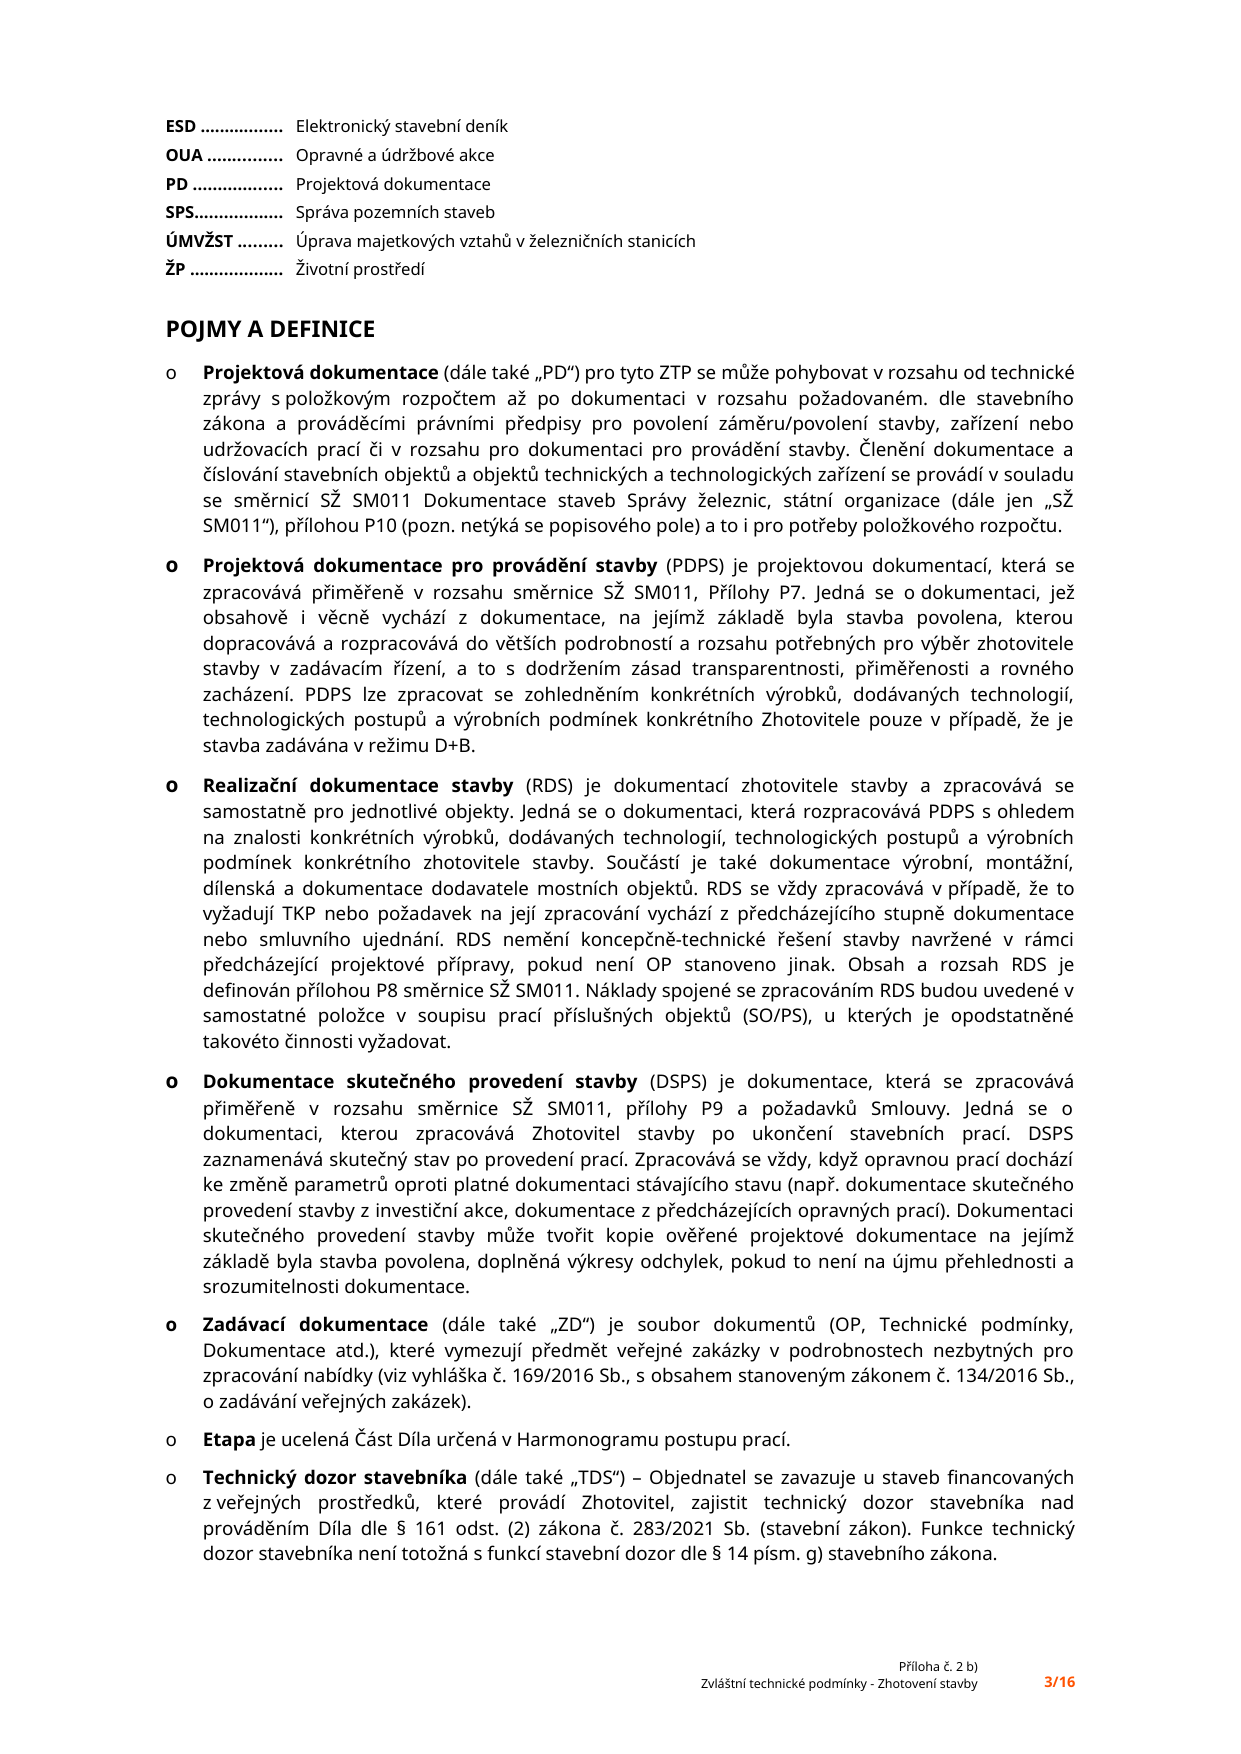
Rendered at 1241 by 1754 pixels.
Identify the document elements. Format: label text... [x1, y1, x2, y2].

table_cell Správa pozemních staveb [296, 198, 1072, 226]
table_cell OUA [165, 141, 296, 169]
table_cell Úprava majetkových vztahů v železničních stanicích [296, 226, 1072, 255]
list Etapa je ucelená Část Díla určená v Harmonogramu postupu prací. [165, 1426, 1075, 1452]
list Zadávací dokumentace (dále také „ZD“) je soubor dokumentů (OP, Technické podmínky, Dokumentace atd.), které vymezují předmět veřejné zakázky v podrobnostech nezbytných pro zpracování nabídky (viz vyhláška č. 169/2016 Sb., s obsahem stanoveným zákonem č. 134/2016 Sb., o zadávání veřejných zakázek). [165, 1311, 1075, 1413]
table_cell ÚMVŽST [165, 226, 296, 255]
text Pojmy a definice [165, 313, 1075, 344]
table_cell Životní prostředí [296, 255, 1072, 283]
table_cell SPS [165, 198, 296, 226]
list Dokumentace skutečného provedení stavby (DSPS) je dokumentace, která se zpracovává přiměřeně v rozsahu směrnice SŽ SM011, přílohy P9 a požadavků Smlouvy. Jedná se o dokumentaci, kterou zpracovává Zhotovitel stavby po ukončení stavebních prací. DSPS zaznamenává skutečný stav po provedení prací. Zpracovává se vždy, když opravnou prací dochází ke změně parametrů oproti platné dokumentaci stávajícího stavu (např. dokumentace skutečného provedení stavby z investiční akce, dokumentace z předcházejících opravných prací). Dokumentaci skutečného provedení stavby může tvořit kopie ověřené projektové dokumentace na jejímž základě byla stavba povolena, doplněná výkresy odchylek, pokud to není na újmu přehlednosti a srozumitelnosti dokumentace. [165, 1066, 1075, 1299]
table_cell Opravné a údržbové akce [296, 141, 1072, 169]
table_cell PD [165, 169, 296, 198]
list Technický dozor stavebníka (dále také „TDS“) – Objednatel se zavazuje u staveb financovaných z veřejných prostředků, které provádí Zhotovitel, zajistit technický dozor stavebníka nad prováděním Díla dle § 161 odst. (2) zákona č. 283/2021 Sb. (stavební zákon). Funkce technický dozor stavebníka není totožná s funkcí stavební dozor dle § 14 písm. g) stavebního zákona. [165, 1464, 1075, 1566]
table_cell ESD [165, 112, 296, 141]
list Realizační dokumentace stavby (RDS) je dokumentací zhotovitele stavby a zpracovává se samostatně pro jednotlivé objekty. Jedná se o dokumentaci, která rozpracovává PDPS s ohledem na znalosti konkrétních výrobků, dodávaných technologií, technologických postupů a výrobních podmínek konkrétního zhotovitele stavby. Součástí je také dokumentace výrobní, montážní, dílenská a dokumentace dodavatele mostních objektů. RDS se vždy zpracovává v případě, že to vyžadují TKP nebo požadavek na její zpracování vychází z předcházejícího stupně dokumentace nebo smluvního ujednání. RDS nemění koncepčně-technické řešení stavby navržené v rámci předcházející projektové přípravy, pokud není OP stanoveno jinak. Obsah a rozsah RDS je definován přílohou P8 směrnice SŽ SM011. Náklady spojené se zpracováním RDS budou uvedené v samostatné položce v soupisu prací příslušných objektů (SO/PS), u kterých je opodstatněné takovéto činnosti vyžadovat. [165, 770, 1075, 1054]
table_cell Projektová dokumentace [296, 169, 1072, 198]
list Projektová dokumentace pro provádění stavby (PDPS) je projektovou dokumentací, která se zpracovává přiměřeně v rozsahu směrnice SŽ SM011, Přílohy P7. Jedná se o dokumentaci, jež obsahově i věcně vychází z dokumentace, na jejímž základě byla stavba povolena, kterou dopracovává a rozpracovává do větších podrobností a rozsahu potřebných pro výběr zhotovitele stavby v zadávacím řízení, a to s dodržením zásad transparentnosti, přiměřenosti a rovného zacházení. PDPS lze zpracovat se zohledněním konkrétních výrobků, dodávaných technologií, technologických postupů a výrobních podmínek konkrétního Zhotovitele pouze v případě, že je stavba zadávána v režimu D+B. [165, 551, 1075, 758]
list Projektová dokumentace (dále také „PD“) pro tyto ZTP se může pohybovat v rozsahu od technické zprávy s položkovým rozpočtem až po dokumentaci v rozsahu požadovaném. dle stavebního zákona a prováděcími právními předpisy pro povolení záměru/povolení stavby, zařízení nebo udržovacích prací či v rozsahu pro dokumentaci pro provádění stavby. Členění dokumentace a číslování stavebních objektů a objektů technických a technologických zařízení se provádí v souladu se směrnicí SŽ SM011 Dokumentace staveb Správy železnic, státní organizace (dále jen „SŽ SM011“), přílohou P10 (pozn. netýká se popisového pole) a to i pro potřeby položkového rozpočtu. [165, 359, 1075, 538]
table_cell Elektronický stavební deník [296, 112, 1072, 141]
table_cell ŽP [165, 255, 296, 283]
